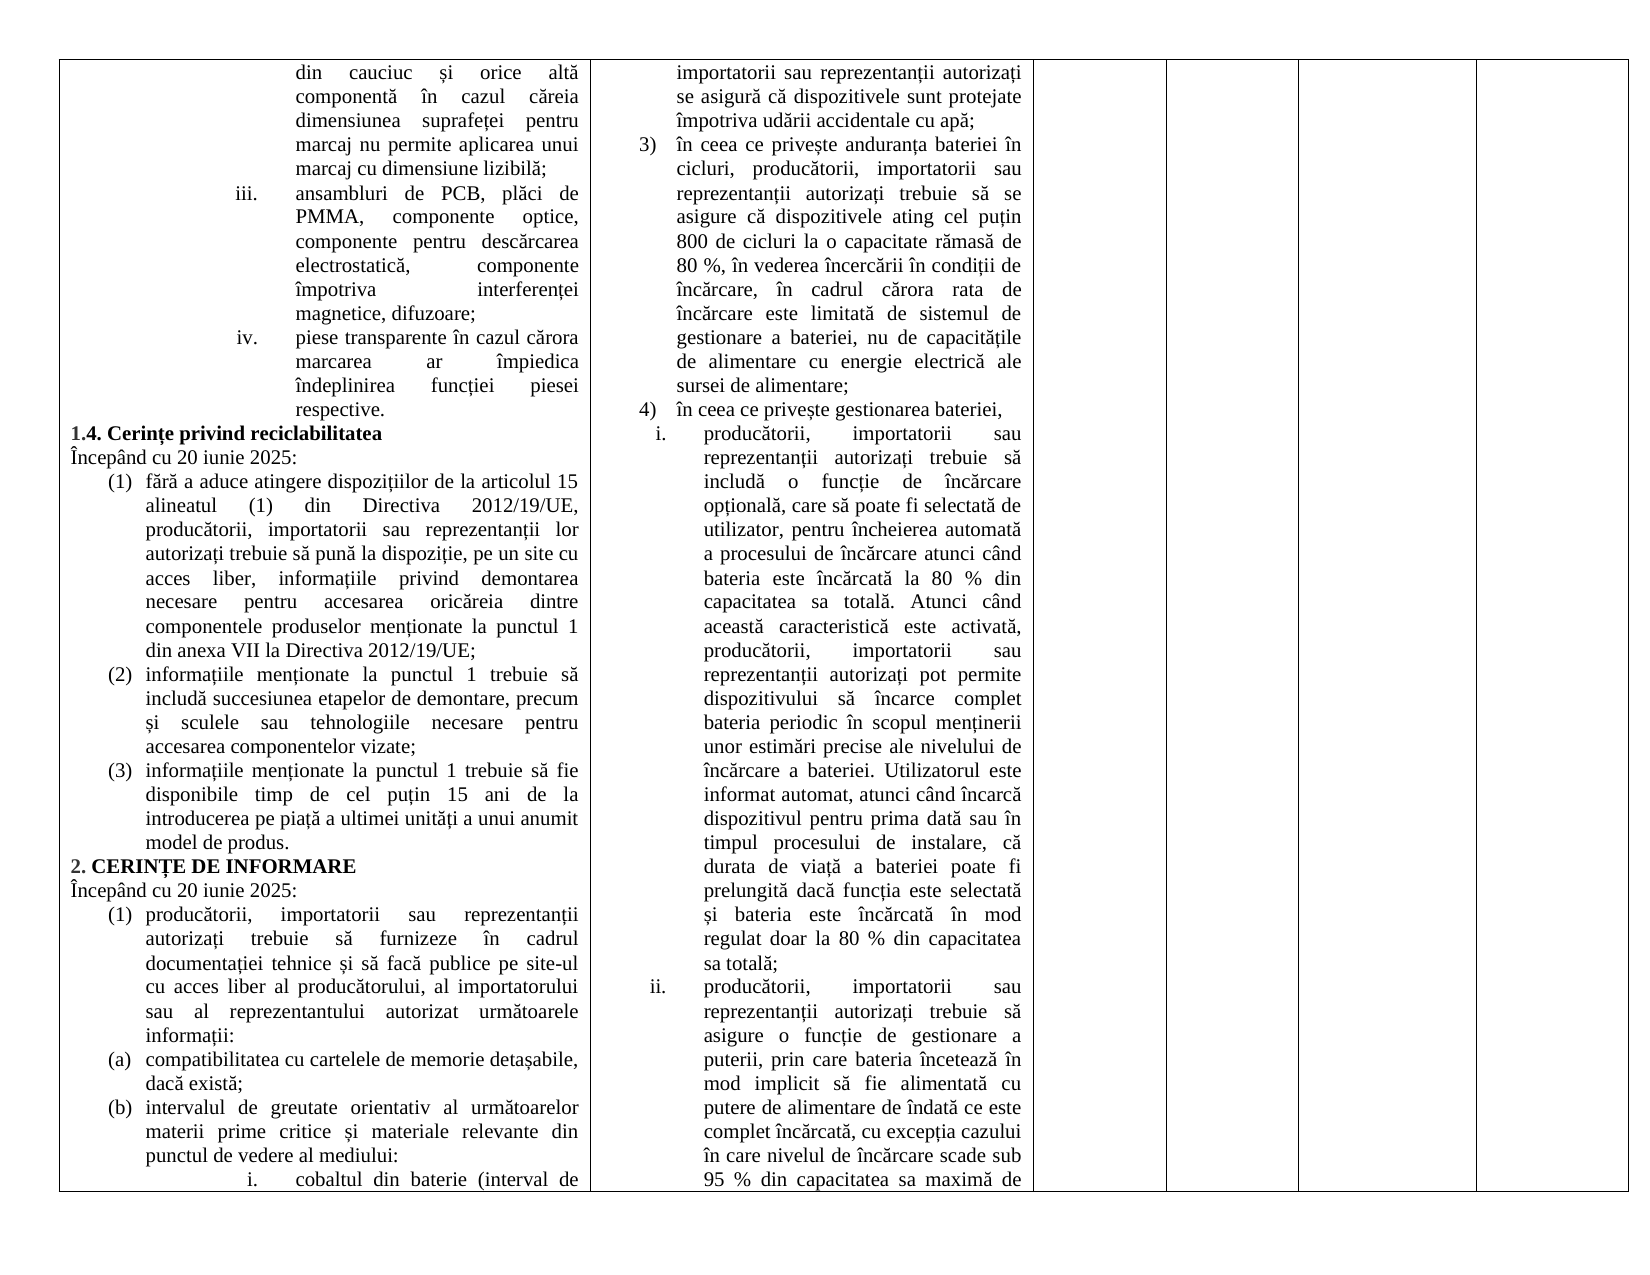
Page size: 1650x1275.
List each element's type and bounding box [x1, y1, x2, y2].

table_cell [1299, 60, 1476, 1191]
table_cell [1167, 60, 1298, 1191]
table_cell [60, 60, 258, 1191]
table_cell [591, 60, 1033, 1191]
table_cell [1034, 60, 1166, 1191]
table_cell [1477, 60, 1628, 1191]
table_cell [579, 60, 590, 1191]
